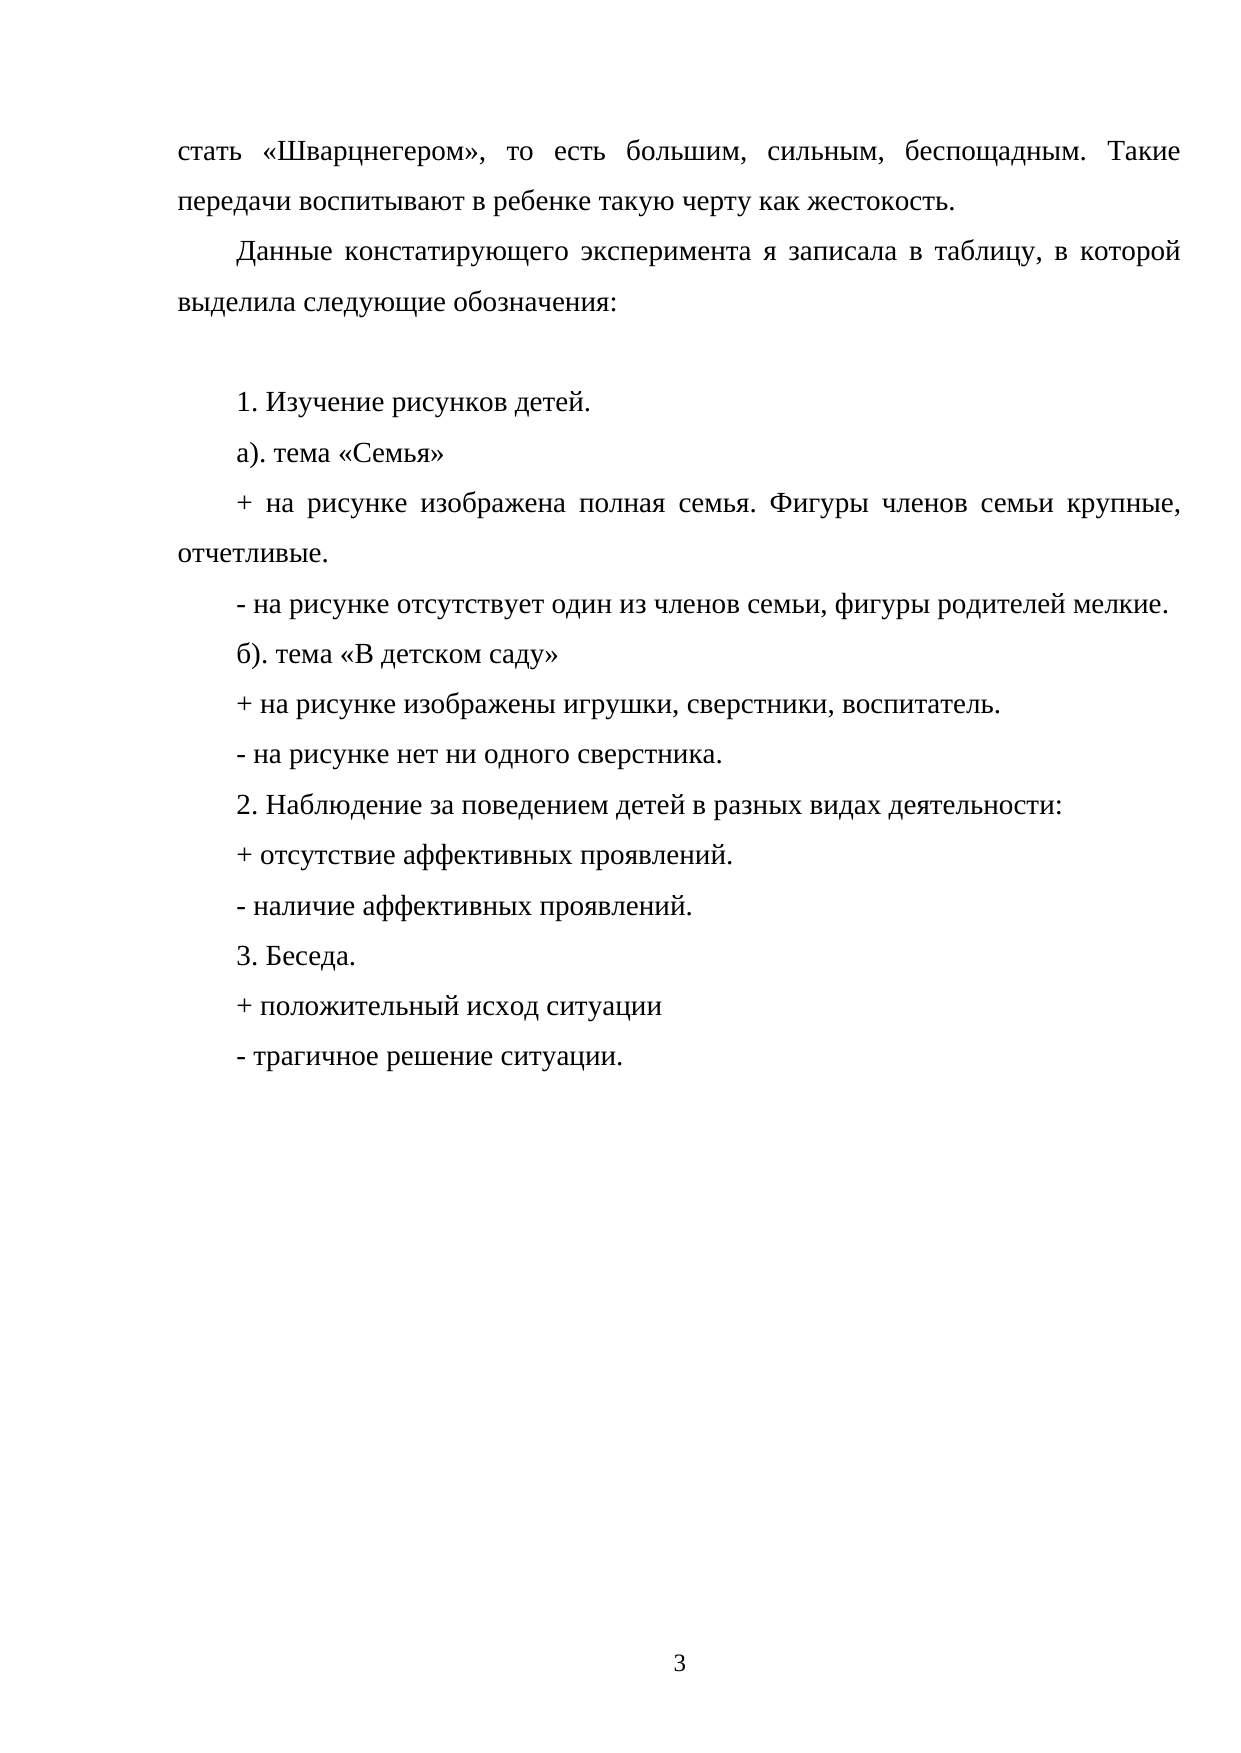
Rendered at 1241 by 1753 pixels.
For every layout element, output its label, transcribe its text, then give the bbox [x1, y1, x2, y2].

text 1. Изучение рисунков детей. [177, 384, 1182, 418]
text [177, 133, 1182, 217]
text + на рисунке изображена полная семья. Фигуры членов семьи крупные, отчетливые. [177, 485, 1182, 569]
text Данные констатирующего эксперимента я записала в таблицу, в которой выделила следующие обозначения: [177, 233, 1182, 317]
text 3. Беседа. [177, 938, 1182, 971]
text - трагичное решение ситуации. [177, 1038, 1182, 1072]
text - на рисунке отсутствует один из членов семьи, фигуры родителей мелкие. [177, 586, 1182, 619]
text + на рисунке изображены игрушки, сверстники, воспитатель. [177, 686, 1182, 720]
text - наличие аффективных проявлений. [177, 888, 1182, 921]
text - на рисунке нет ни одного сверстника. [177, 737, 1182, 770]
text + отсутствие аффективных проявлений. [177, 837, 1182, 871]
text а). тема «Семья» [177, 435, 1182, 468]
text 2. Наблюдение за поведением детей в разных видах деятельности: [177, 787, 1182, 821]
text б). тема «В детском саду» [177, 636, 1182, 669]
text + положительный исход ситуации [177, 988, 1182, 1022]
